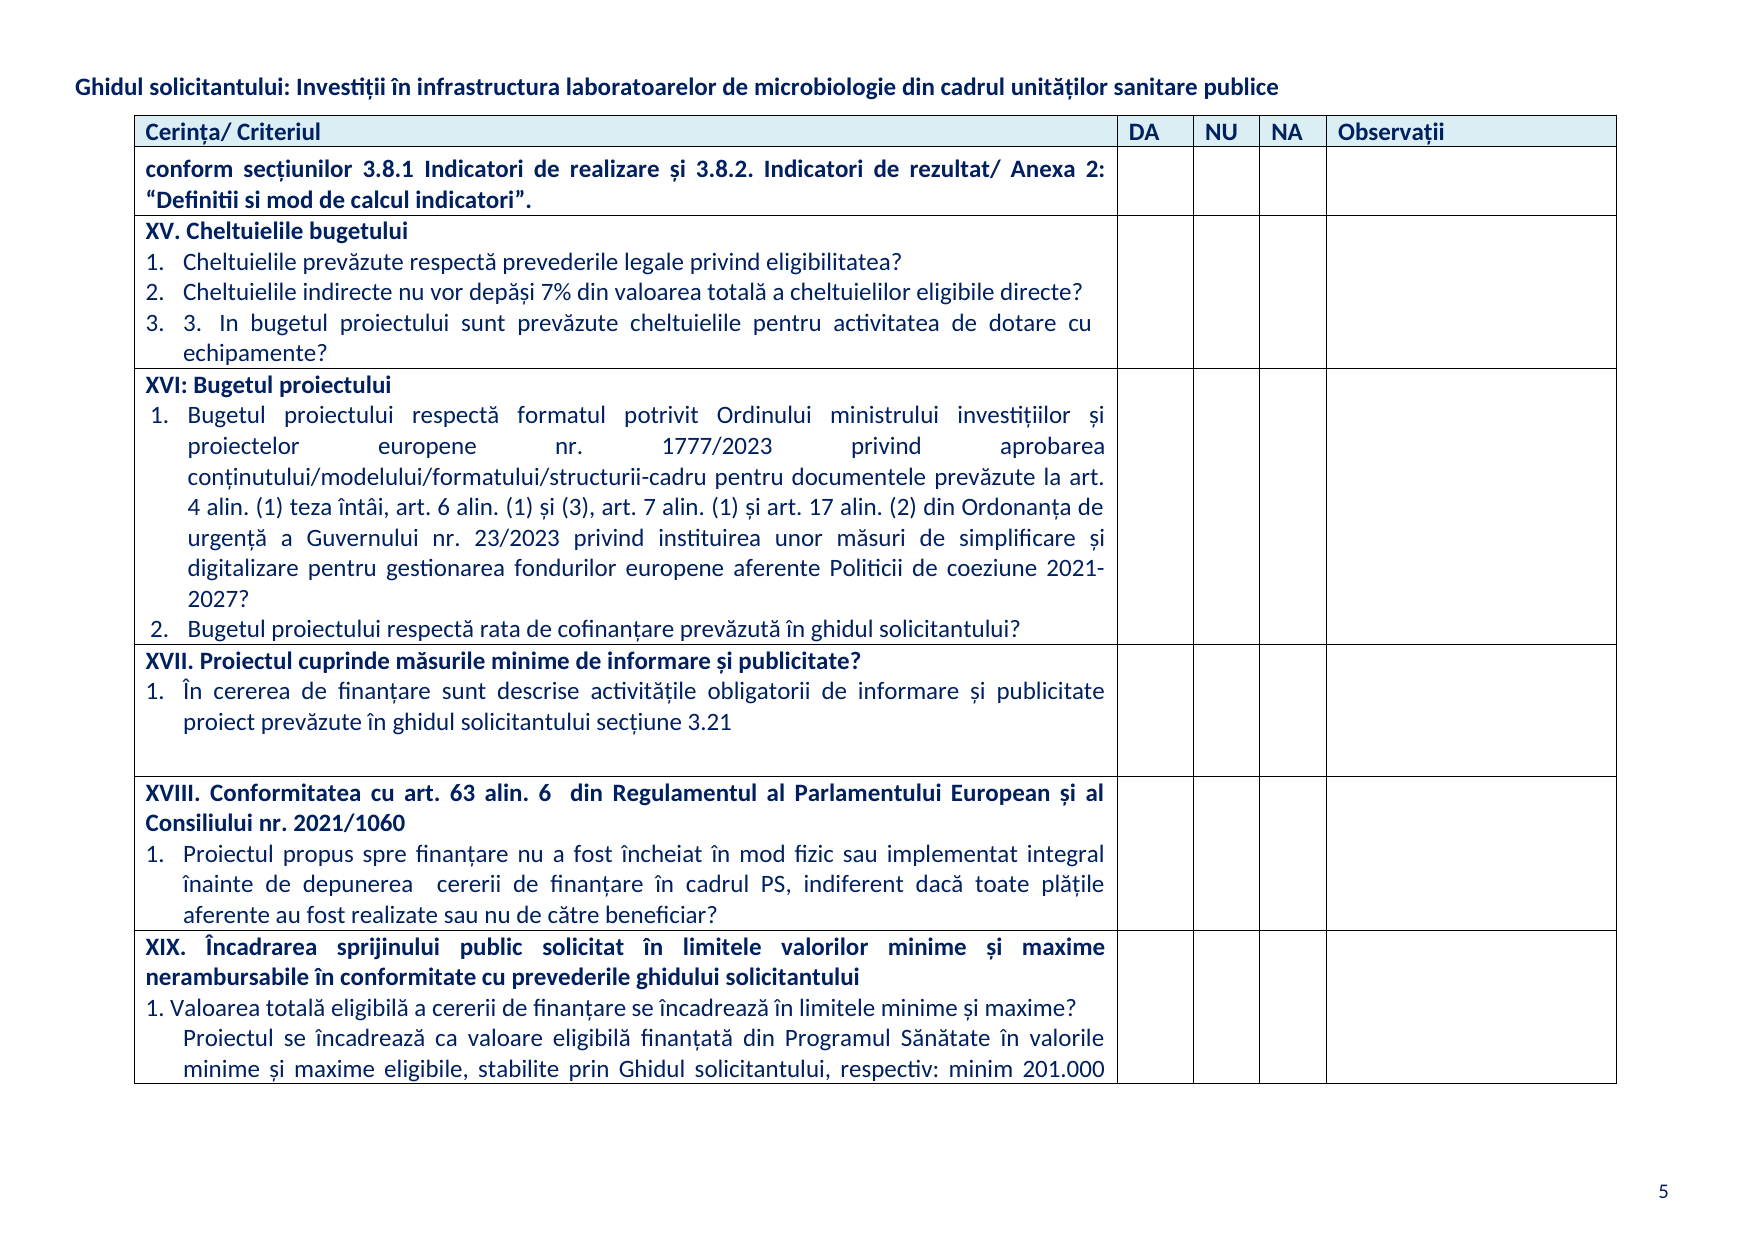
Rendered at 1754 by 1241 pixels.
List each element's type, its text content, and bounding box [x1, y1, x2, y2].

table_cell XVIII. Conformitatea cu art. 63 alin. 6 din Regulamentul al Parlamentului European și al Consiliului nr. 2021/1060 Proiectul propus spre finanțare nu a fost încheiat în mod fizic sau implementat integral înainte de depunerea cererii de finanțare în cadrul PS, indiferent dacă toate plățile aferente au fost realizate sau nu de către beneficiar? [135, 777, 1117, 929]
table_cell [1118, 216, 1193, 368]
table_cell [1194, 777, 1259, 929]
table_cell [1194, 645, 1259, 776]
table_cell [1327, 777, 1616, 929]
table_cell [1260, 147, 1326, 214]
table_cell [1327, 147, 1616, 214]
table_cell [1194, 147, 1259, 214]
table_cell [1194, 931, 1259, 1083]
table_cell [1194, 216, 1259, 368]
table_cell [1260, 777, 1326, 929]
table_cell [135, 931, 1117, 1083]
table_cell XV. Cheltuielile bugetului Cheltuielile prevăzute respectă prevederile legale privind eligibilitatea? Cheltuielile indirecte nu vor depăși 7% din valoarea totală a cheltuielilor eligibile directe? 3. In bugetul proiectului sunt prevăzute cheltuielile pentru activitatea de dotare cu echipamente? [135, 216, 1117, 368]
table_cell [1118, 147, 1193, 214]
table_cell [1327, 369, 1616, 644]
table_cell [1260, 931, 1326, 1083]
table_cell [1118, 645, 1193, 776]
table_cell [135, 147, 1117, 214]
table_cell XVII. Proiectul cuprinde măsurile minime de informare și publicitate? În cererea de finanțare sunt descrise activitățile obligatorii de informare și publicitate proiect prevăzute în ghidul solicitantului secțiune 3.21 [135, 645, 1117, 776]
table_cell [1260, 369, 1326, 644]
table_header DA [1118, 116, 1193, 146]
table_cell [1260, 216, 1326, 368]
table_cell [1194, 369, 1259, 644]
table_cell [1118, 369, 1193, 644]
table_cell XVI: Bugetul proiectului Bugetul proiectului respectă formatul potrivit Ordinului ministrului investițiilor și proiectelor europene nr. 1777/2023 privind aprobarea conținutului/modelului/formatului/structurii-cadru pentru documentele prevăzute la art. 4 alin. (1) teza întâi, art. 6 alin. (1) și (3), art. 7 alin. (1) și art. 17 alin. (2) din Ordonanța de urgență a Guvernului nr. 23/2023 privind instituirea unor măsuri de simplificare și digitalizare pentru gestionarea fondurilor europene aferente Politicii de coeziune 2021-2027? Bugetul proiectului respectă rata de cofinanțare prevăzută în ghidul solicitantului? [135, 369, 1117, 644]
table_header Observații [1327, 116, 1616, 146]
table_cell [1327, 931, 1616, 1083]
table_cell [1327, 645, 1616, 776]
table_header Cerința/ Criteriul [135, 116, 1117, 146]
table_header NA [1260, 116, 1326, 146]
table_header NU [1194, 116, 1259, 146]
table_cell [1118, 777, 1193, 929]
table_cell [1327, 216, 1616, 368]
table_cell [1118, 931, 1193, 1083]
table_cell [1260, 645, 1326, 776]
